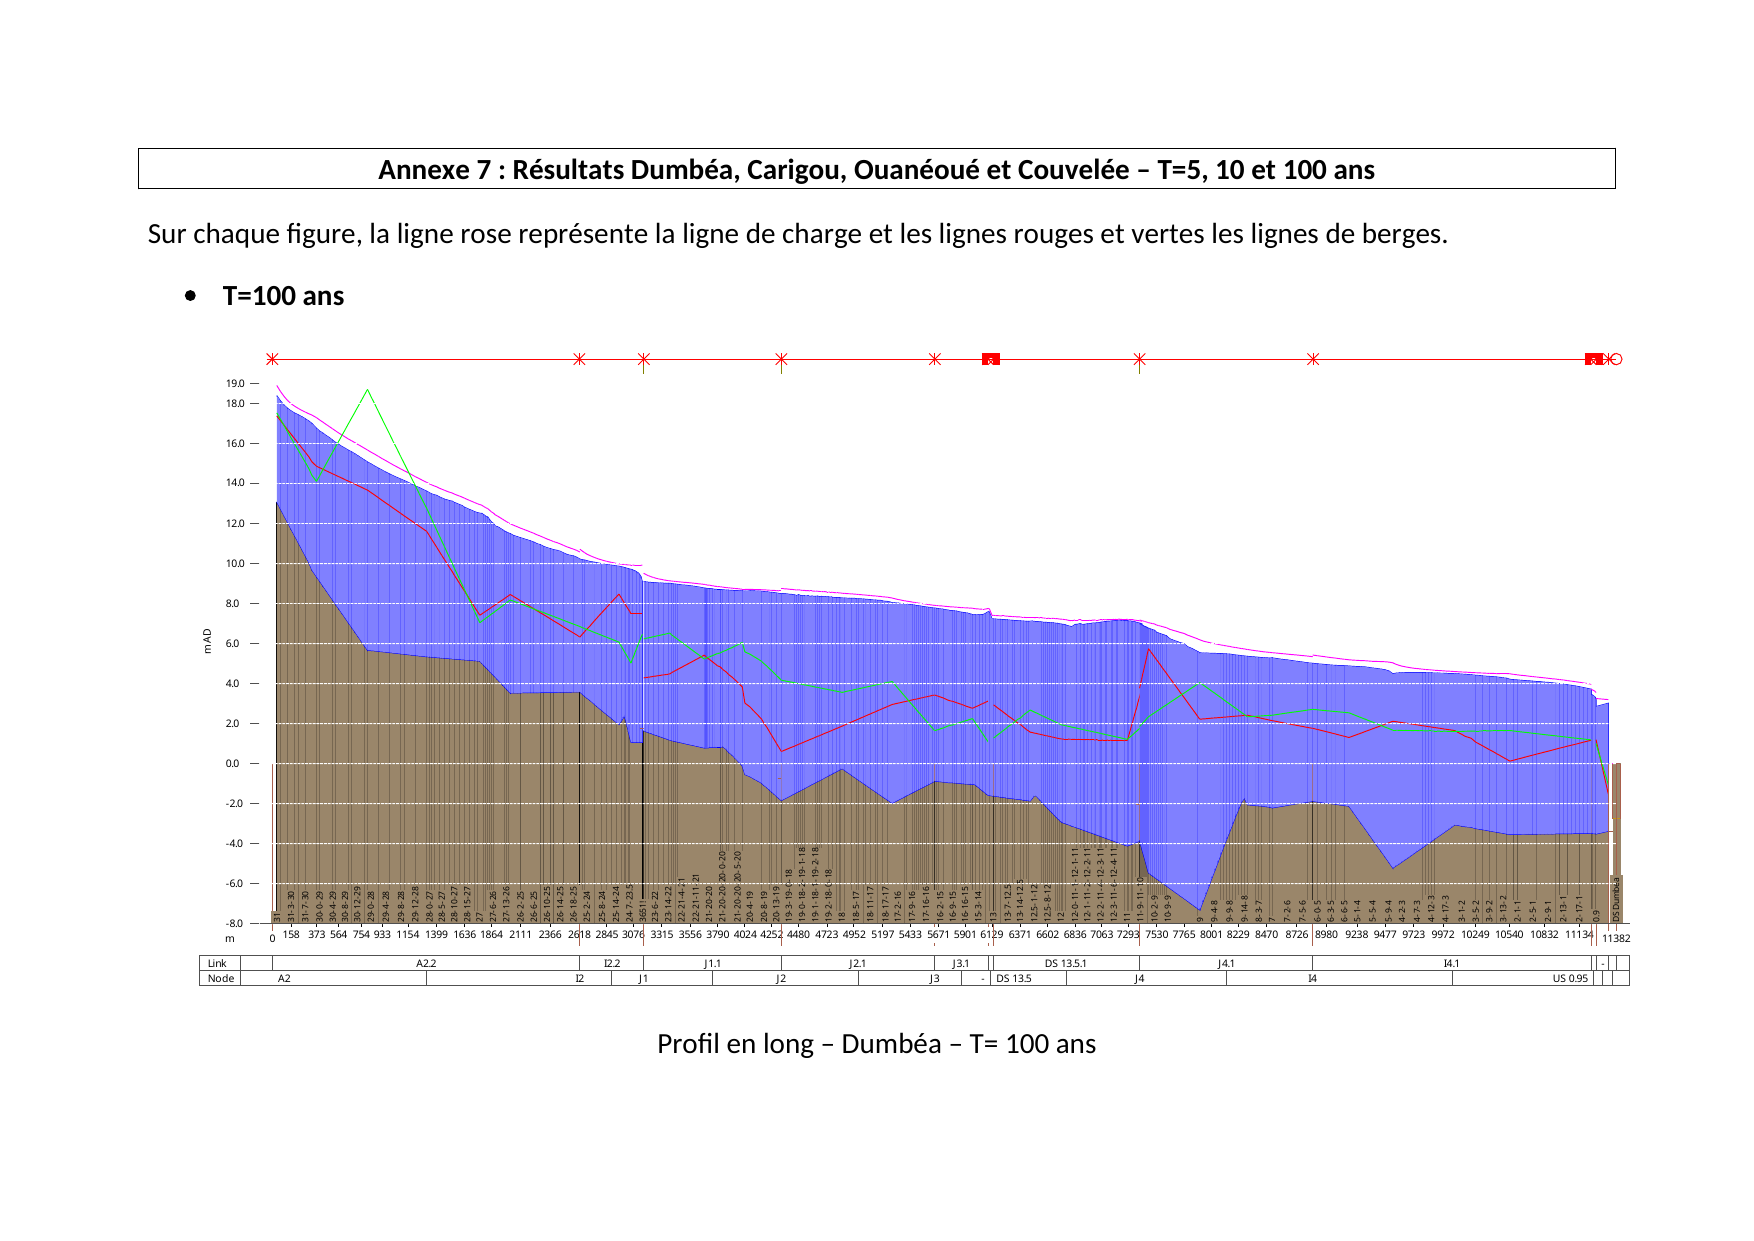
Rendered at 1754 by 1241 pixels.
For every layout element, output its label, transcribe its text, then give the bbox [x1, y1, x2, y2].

list T=100 ans [185, 277, 1606, 313]
text Sur chaque figure, la ligne rose représente la ligne de charge et les lignes rouges et vertes les lignes de berges. [148, 216, 1606, 251]
text Annexe 7 : Résultats Dumbéa, Carigou, Ouanéoué et Couvelée – T=5, 10 et 100 ans [139, 149, 1615, 188]
text Profil en long – Dumbéa – T= 100 ans [148, 1025, 1606, 1061]
